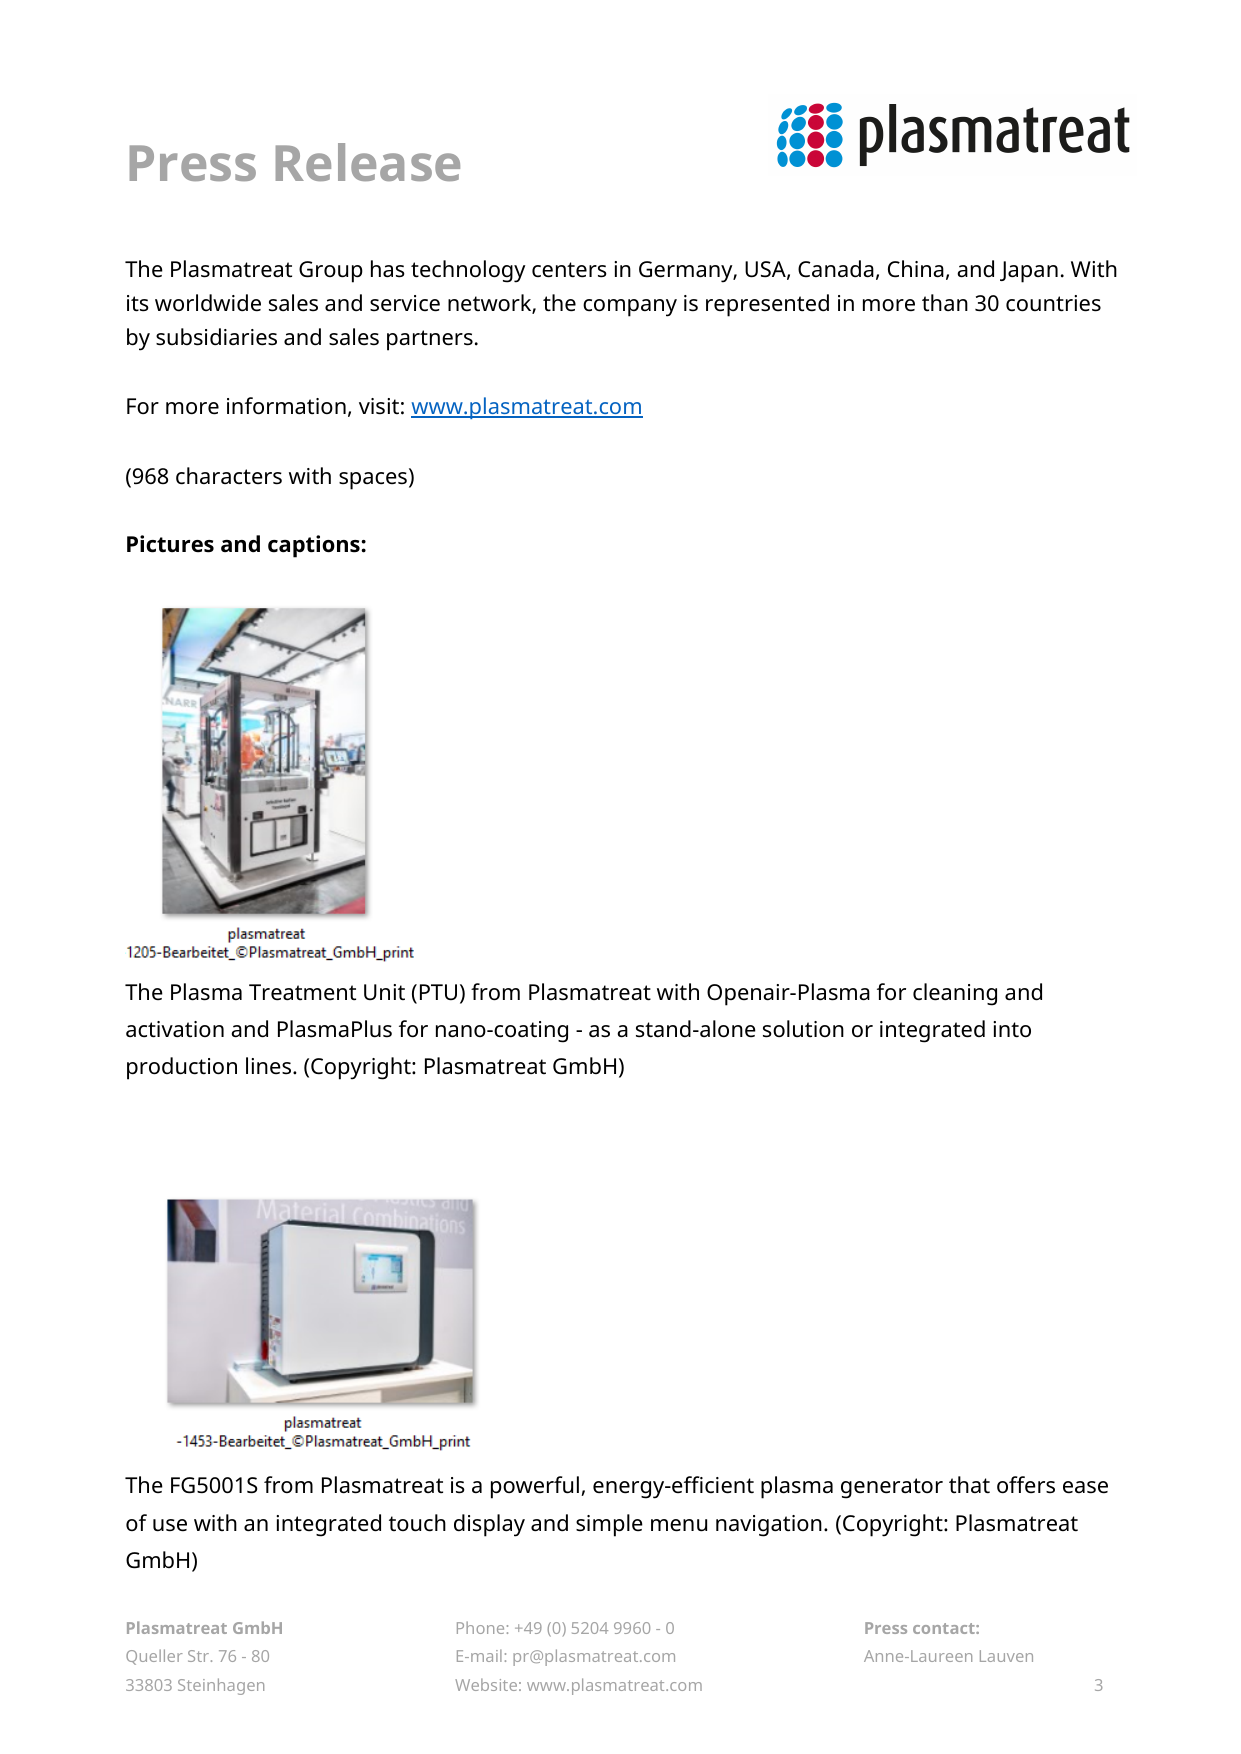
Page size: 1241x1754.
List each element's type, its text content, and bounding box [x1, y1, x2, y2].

text The Plasmatreat Group has technology centers in Germany, USA, Canada, China, and Japan. With its worldwide sales and service network, the company is represented in more than 30 countries by subsidiaries and sales partners. [125, 254, 1122, 352]
text (968 characters with spaces) [125, 461, 1122, 491]
picture [125, 1162, 534, 1463]
text The Plasma Treatment Unit (PTU) from Plasmatreat with Openair-Plasma for cleaning and activation and PlasmaPlus for nano-coating - as a stand-alone solution or integrated into production lines. (Copyright: Plasmatreat GmbH) [125, 977, 1122, 1081]
picture [125, 597, 429, 969]
picture [768, 94, 1138, 176]
text For more information, visit: www.plasmatreat.com [125, 391, 1122, 421]
text The FG5001S from Plasmatreat is a powerful, energy-efficient plasma generator that offers ease of use with an integrated touch display and simple menu navigation. (Copyright: Plasmatreat GmbH) [125, 1470, 1122, 1574]
text Pictures and captions: [125, 529, 1122, 559]
